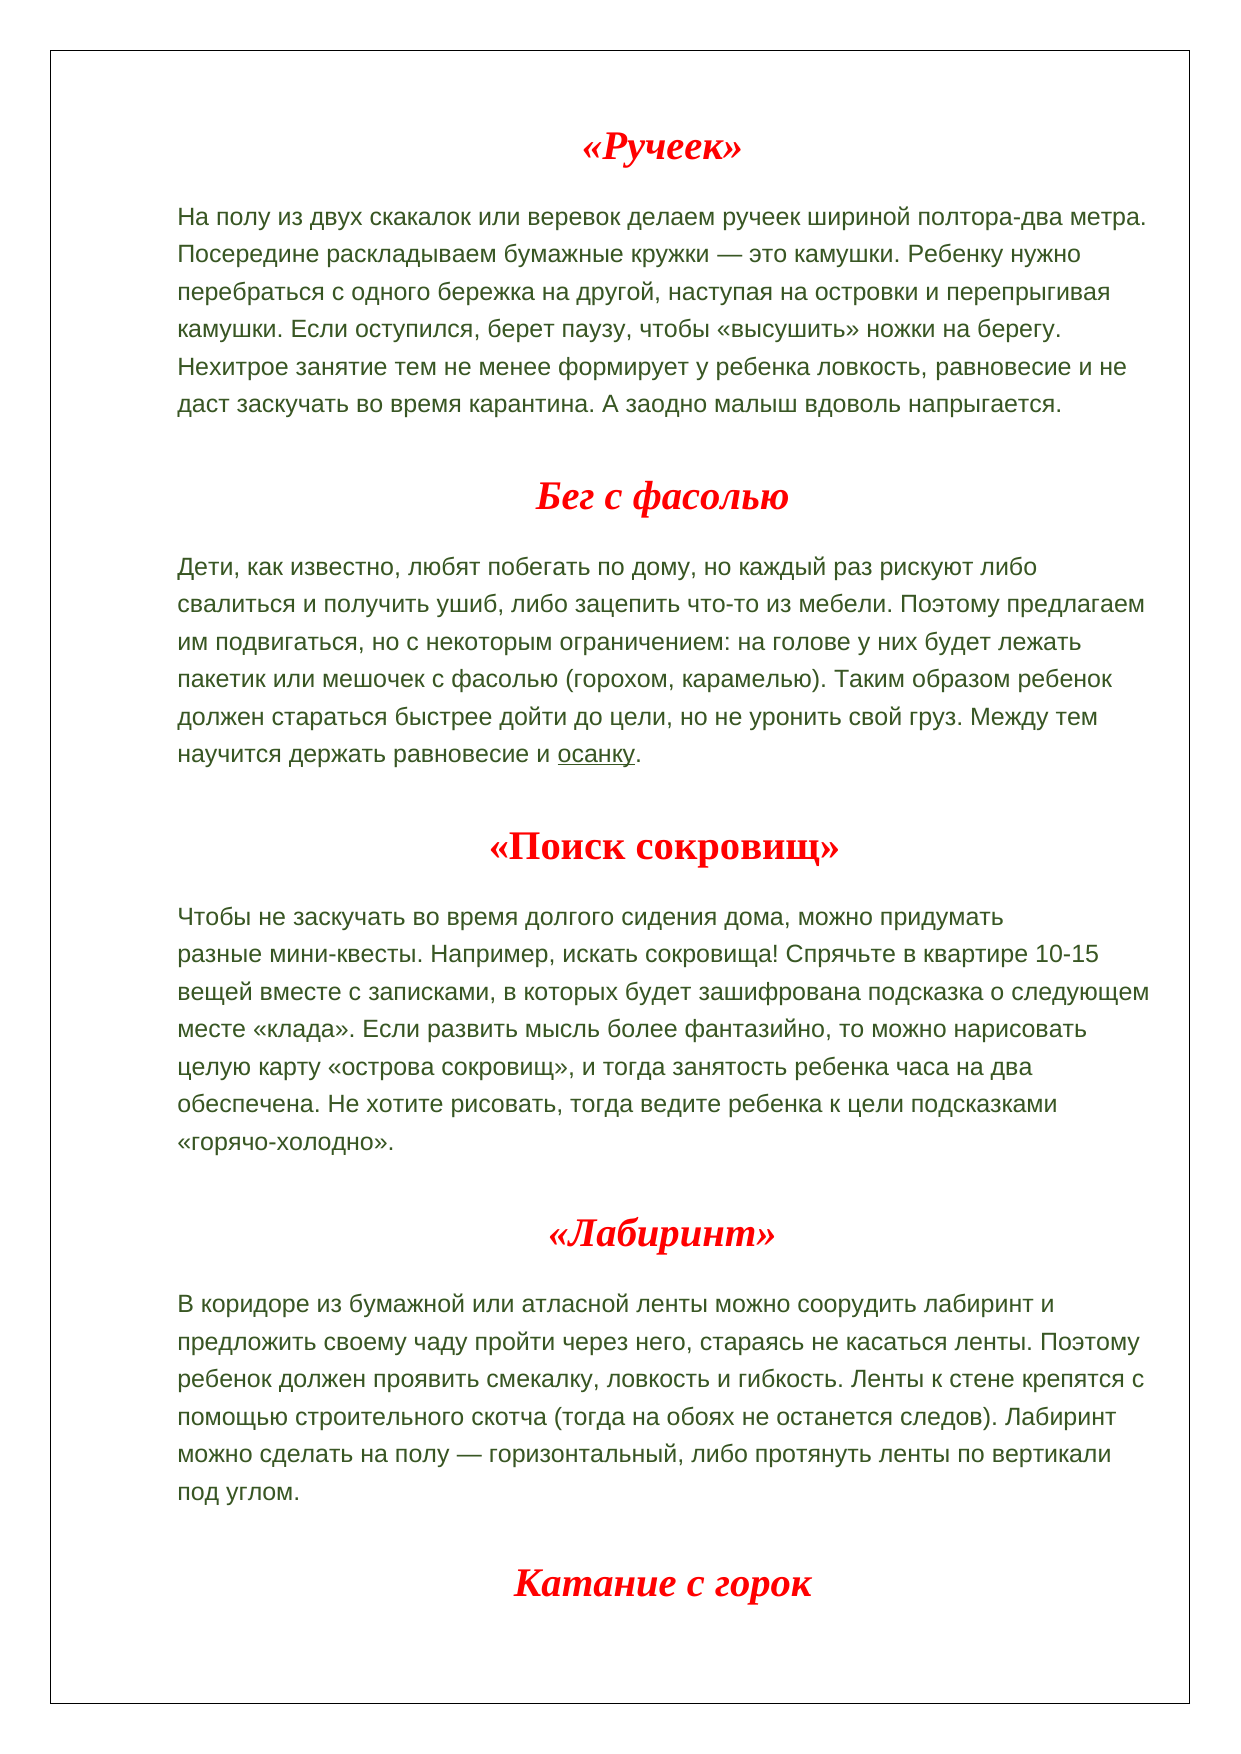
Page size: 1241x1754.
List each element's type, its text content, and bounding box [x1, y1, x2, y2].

text «Лабиринт» [177, 1206, 1152, 1256]
text На полу из двух скакалок или веревок делаем ручеек шириной полтора-два метра. Посередине раскладываем бумажные кружки — это камушки. Ребенку нужно перебраться с одного бережка на другой, наступая на островки и перепрыгивая камушки. Если оступился, берет паузу, чтобы «высушить» ножки на берегу. Нехитрое занятие тем не менее формирует у ребенка ловкость, равновесие и не даст заскучать во время карантина. А заодно малыш вдоволь напрыгается. [177, 193, 1152, 418]
text Катание с горок [177, 1556, 1152, 1606]
text «Ручеек» [177, 118, 1152, 168]
text Бег с фасолью [177, 468, 1152, 518]
text Дети, как известно, любят побегать по дому, но каждый раз рискуют либо свалиться и получить ушиб, либо зацепить что-то из мебели. Поэтому предлагаем им подвигаться, но с некоторым ограничением: на голове у них будет лежать пакетик или мешочек с фасолью (горохом, карамелью). Таким образом ребенок должен стараться быстрее дойти до цели, но не уронить свой груз. Между тем научится держать равновесие и осанку. [177, 543, 1152, 768]
text Чтобы не заскучать во время долгого сидения дома, можно придумать разные мини-квесты. Например, искать сокровища! Спрячьте в квартире 10-15 вещей вместе с записками, в которых будет зашифрована подсказка о следующем месте «клада». Если развить мысль более фантазийно, то можно нарисовать целую карту «острова сокровищ», и тогда занятость ребенка часа на два обеспечена. Не хотите рисовать, тогда ведите ребенка к цели подсказками «горячо-холодно». [177, 893, 1152, 1156]
text В коридоре из бумажной или атласной ленты можно соорудить лабиринт и предложить своему чаду пройти через него, стараясь не касаться ленты. Поэтому ребенок должен проявить смекалку, ловкость и гибкость. Ленты к стене крепятся с помощью строительного скотча (тогда на обоях не останется следов). Лабиринт можно сделать на полу — горизонтальный, либо протянуть ленты по вертикали под углом. [177, 1281, 1152, 1506]
text «Поиск сокровищ» [177, 818, 1152, 868]
